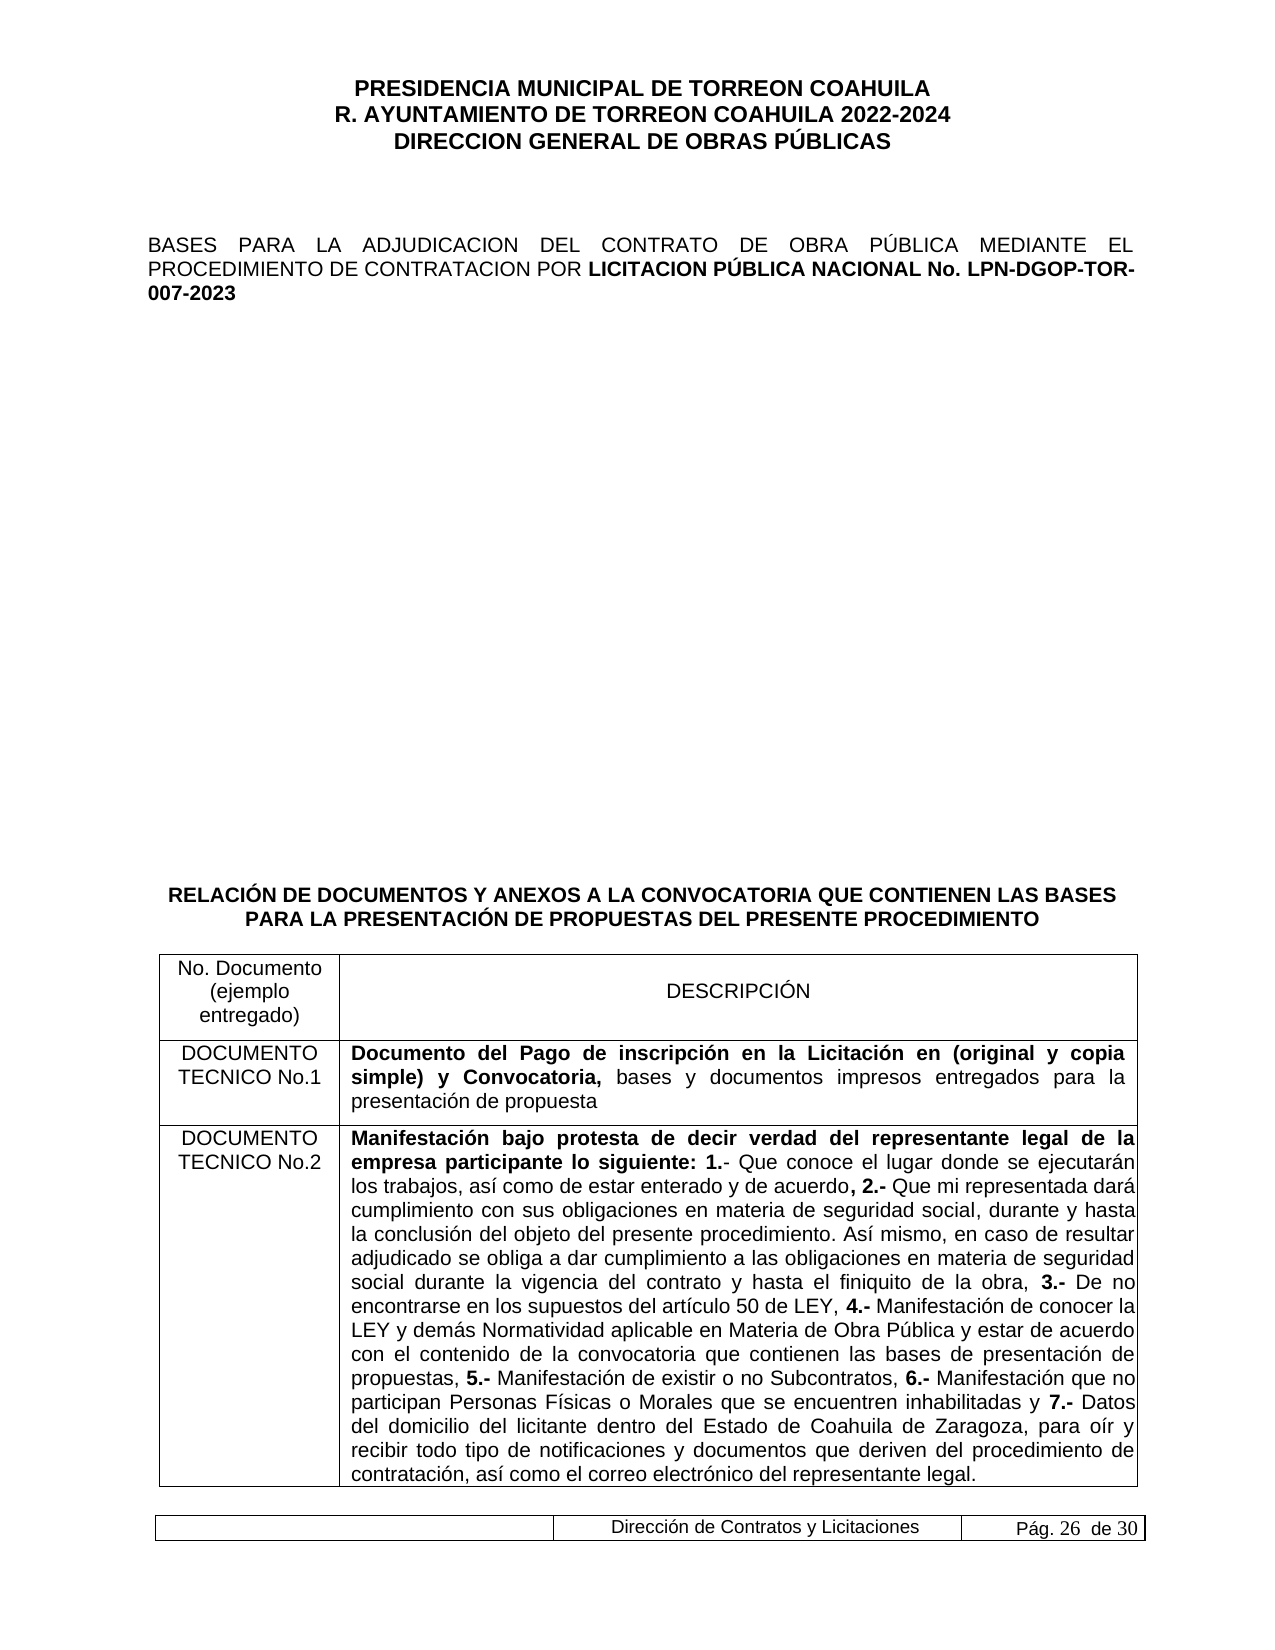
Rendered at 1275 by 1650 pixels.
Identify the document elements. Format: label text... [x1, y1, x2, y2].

table_cell Manifestación bajo protesta de decir verdad del representante legal de la empresa participante lo siguiente: 1.- Que conoce el lugar donde se ejecutarán los trabajos, así como de estar enterado y de acuerdo, 2.- Que mi representada dará cumplimiento con sus obligaciones en materia de seguridad social, durante y hasta la conclusión del objeto del presente procedimiento. Así mismo, en caso de resultar adjudicado se obliga a dar cumplimiento a las obligaciones en materia de seguridad social durante la vigencia del contrato y hasta el finiquito de la obra, 3.- De no encontrarse en los supuestos del artículo 50 de LEY, 4.- Manifestación de conocer la LEY y demás Normatividad aplicable en Materia de Obra Pública y estar de acuerdo con el contenido de la convocatoria que contienen las bases de presentación de propuestas, 5.- Manifestación de existir o no Subcontratos, 6.- Manifestación que no participan Personas Físicas o Morales que se encuentren inhabilitadas y 7.- Datos del domicilio del licitante dentro del Estado de Coahuila de Zaragoza, para oír y recibir todo tipo de notificaciones y documentos que deriven del procedimiento de contratación, así como el correo electrónico del representante legal. [340, 1126, 1137, 1486]
text RELACIÓN DE DOCUMENTOS Y ANEXOS A LA CONVOCATORIA QUE CONTIENEN LAS BASES PARA LA PRESENTACIÓN DE PROPUESTAS DEL PRESENTE PROCEDIMIENTO [148, 882, 1137, 930]
table_cell DOCUMENTO TECNICO No.2 [160, 1126, 339, 1486]
table_header DESCRIPCIÓN [340, 955, 1137, 1040]
table_cell DOCUMENTO TECNICO No.1 [160, 1041, 339, 1125]
table_cell Documento del Pago de inscripción en la Licitación en (original y copia simple) y Convocatoria, bases y documentos impresos entregados para la presentación de propuesta [340, 1041, 1137, 1125]
table_header No. Documento (ejemplo entregado) [160, 955, 339, 1040]
